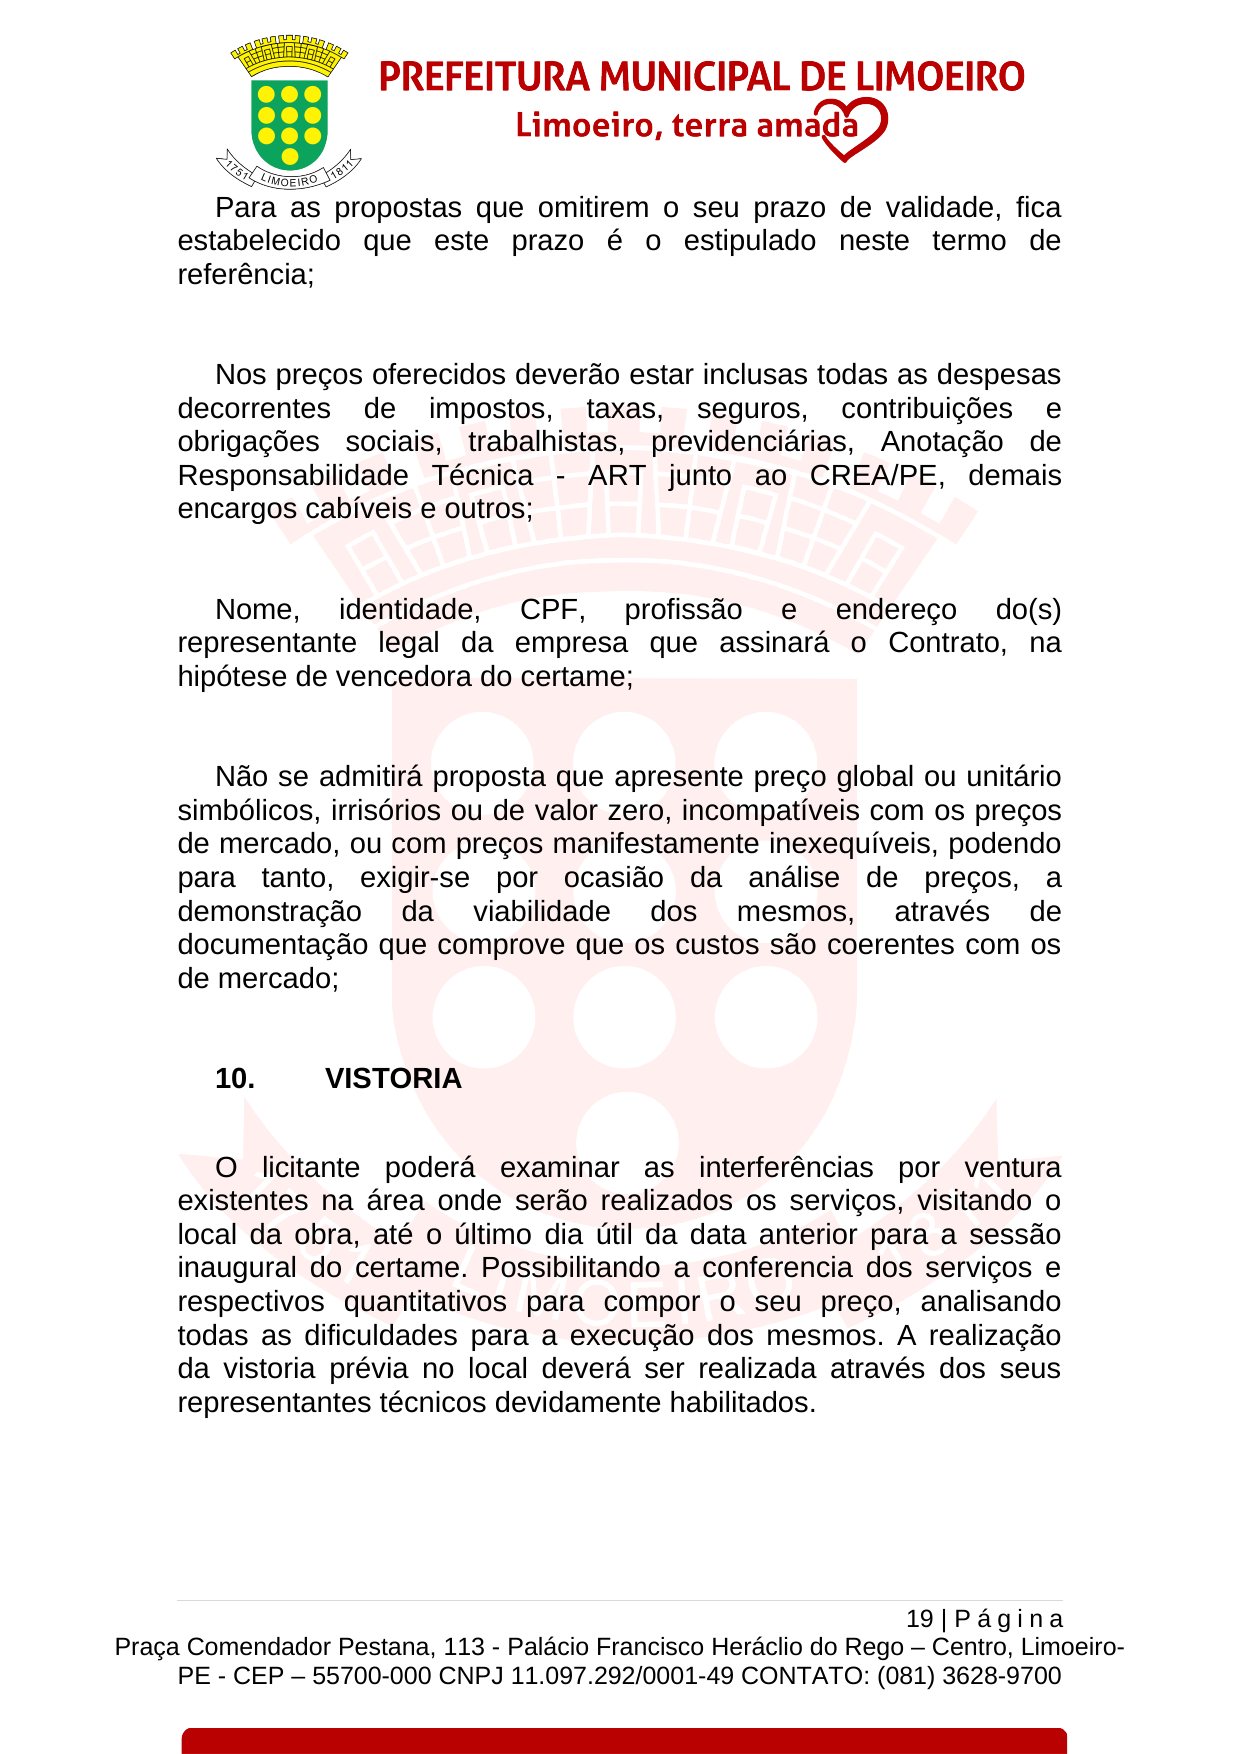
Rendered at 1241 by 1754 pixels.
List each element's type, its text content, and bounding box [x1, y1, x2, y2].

text Não se admitirá proposta que apresente preço global ou unitário simbólicos, irrisórios ou de valor zero, incompatíveis com os preços de mercado, ou com preços manifestamente inexequíveis, podendo para tanto, exigir-se por ocasião da análise de preços, a demonstração da viabilidade dos mesmos, através de documentação que comprove que os custos são coerentes com os de mercado; [177, 759, 1063, 994]
picture [181, 1728, 1068, 1754]
text O licitante poderá examinar as interferências por ventura existentes na área onde serão realizados os serviços, visitando o local da obra, até o último dia útil da data anterior para a sessão inaugural do certame. Possibilitando a conferencia dos serviços e respectivos quantitativos para compor o seu preço, analisando todas as dificuldades para a execução dos mesmos. A realização da vistoria prévia no local deverá ser realizada através dos seus representantes técnicos devidamente habilitados. [177, 1150, 1063, 1418]
subtitle VISTORIA [215, 1061, 1063, 1095]
text Nos preços oferecidos deverão estar inclusas todas as despesas decorrentes de impostos, taxas, seguros, contribuições e obrigações sociais, trabalhistas, previdenciárias, Anotação de Responsabilidade Técnica - ART junto ao CREA/PE, demais encargos cabíveis e outros; [177, 357, 1063, 525]
text Nome, identidade, CPF, profissão e endereço do(s) representante legal da empresa que assinará o Contrato, na hipótese de vencedora do certame; [177, 592, 1063, 693]
text Para as propostas que omitirem o seu prazo de validade, fica estabelecido que este prazo é o estipulado neste termo de referência; [177, 148, 1063, 291]
picture [215, 34, 1025, 148]
